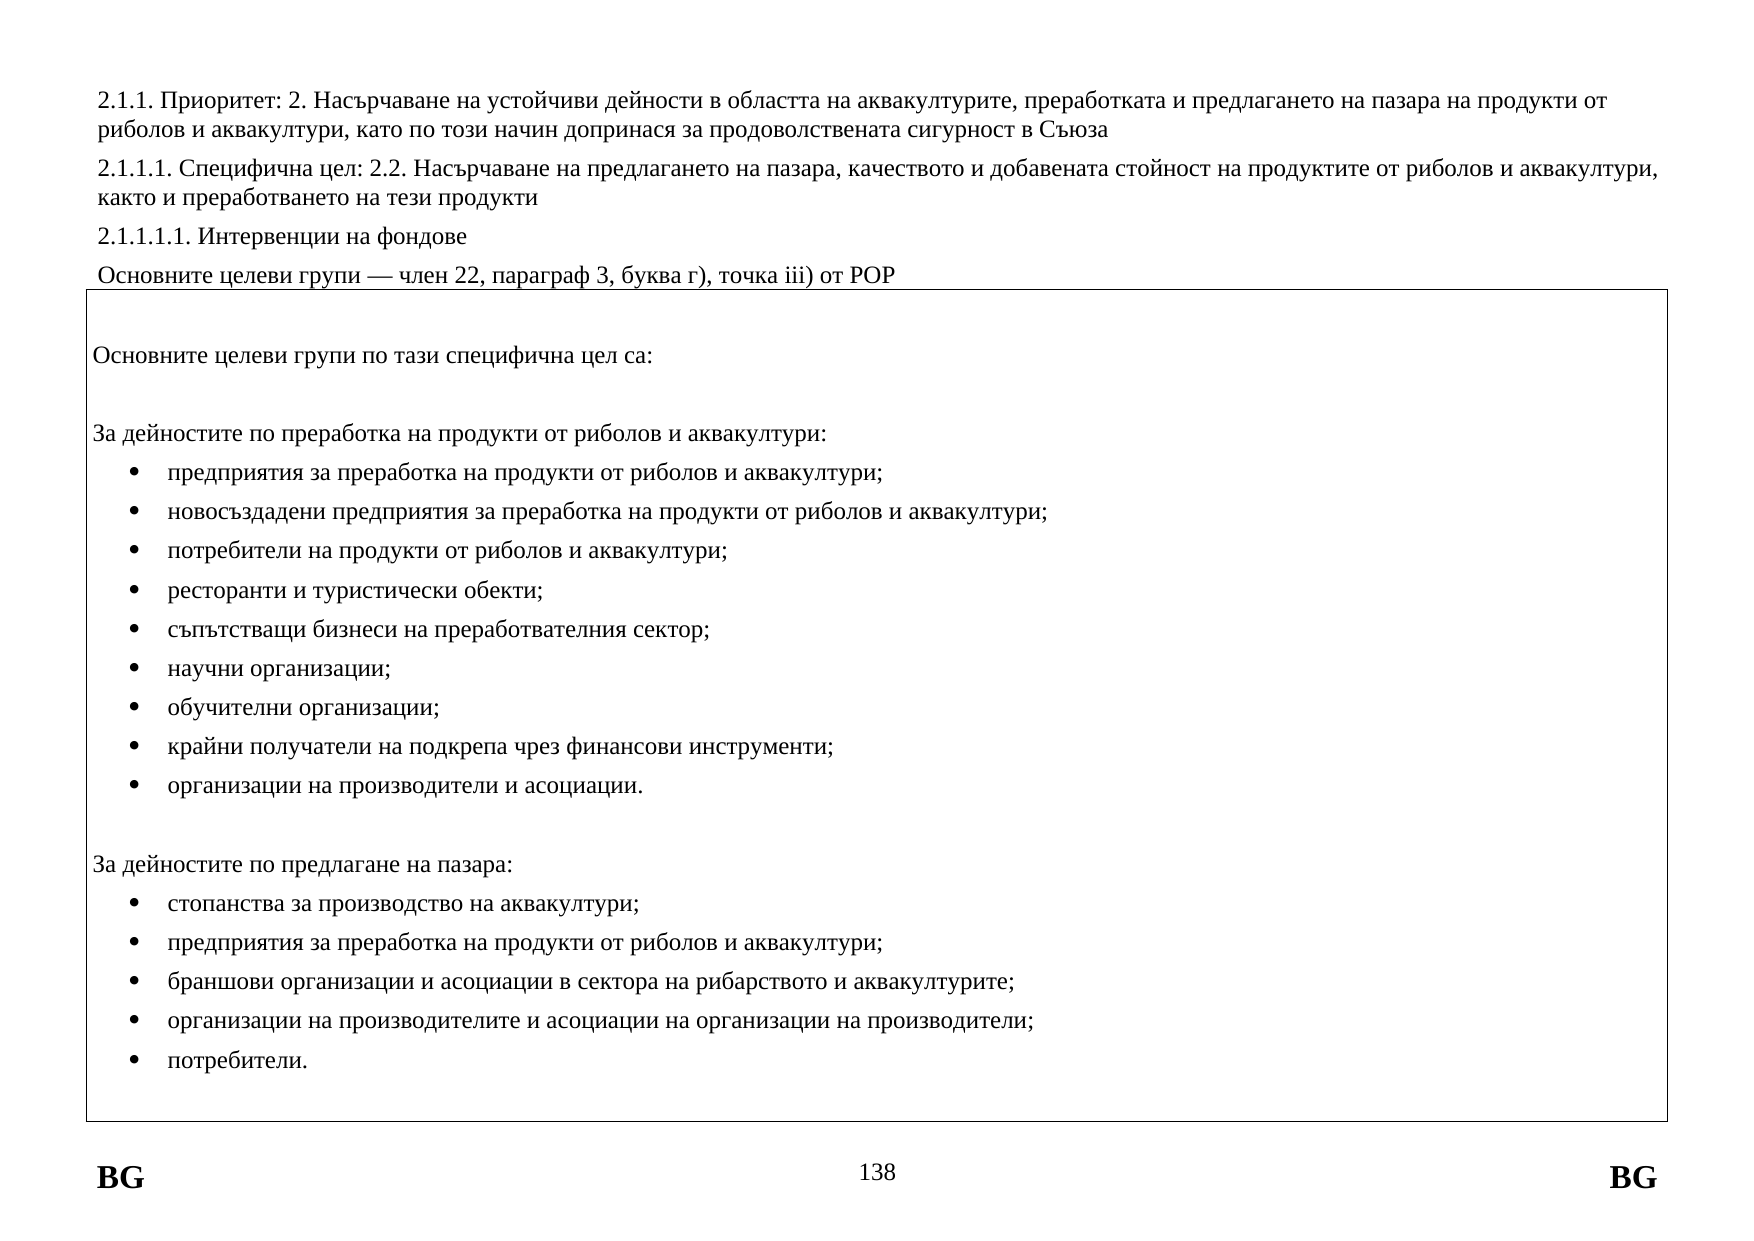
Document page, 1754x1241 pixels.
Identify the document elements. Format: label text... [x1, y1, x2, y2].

text [notranslate]2.1.1. Приоритет: 2. Насърчаване на устойчиви дейности в областта на аквакултурите, преработката и предлагането на пазара на продукти от риболов и аквакултури, като по този начин допринася за продоволствената сигурност в Съюза[/notranslate] [97, 85, 1679, 143]
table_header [87, 290, 1667, 1121]
text [notranslate]2.1.1.1. Специфична цел: 2.2. Насърчаване на предлагането на пазара, качеството и добавената стойност на продуктите от риболов и аквакултури, както и преработването на тези продукти[/notranslate] [97, 153, 1679, 211]
text [notranslate]2.1.1.1.1. Интервенции на фондове[/notranslate] [97, 221, 1679, 250]
subtitle [notranslate]Основните целеви групи — член 22, параграф 3, буква г), точка iii) от РОР [97, 260, 1679, 289]
